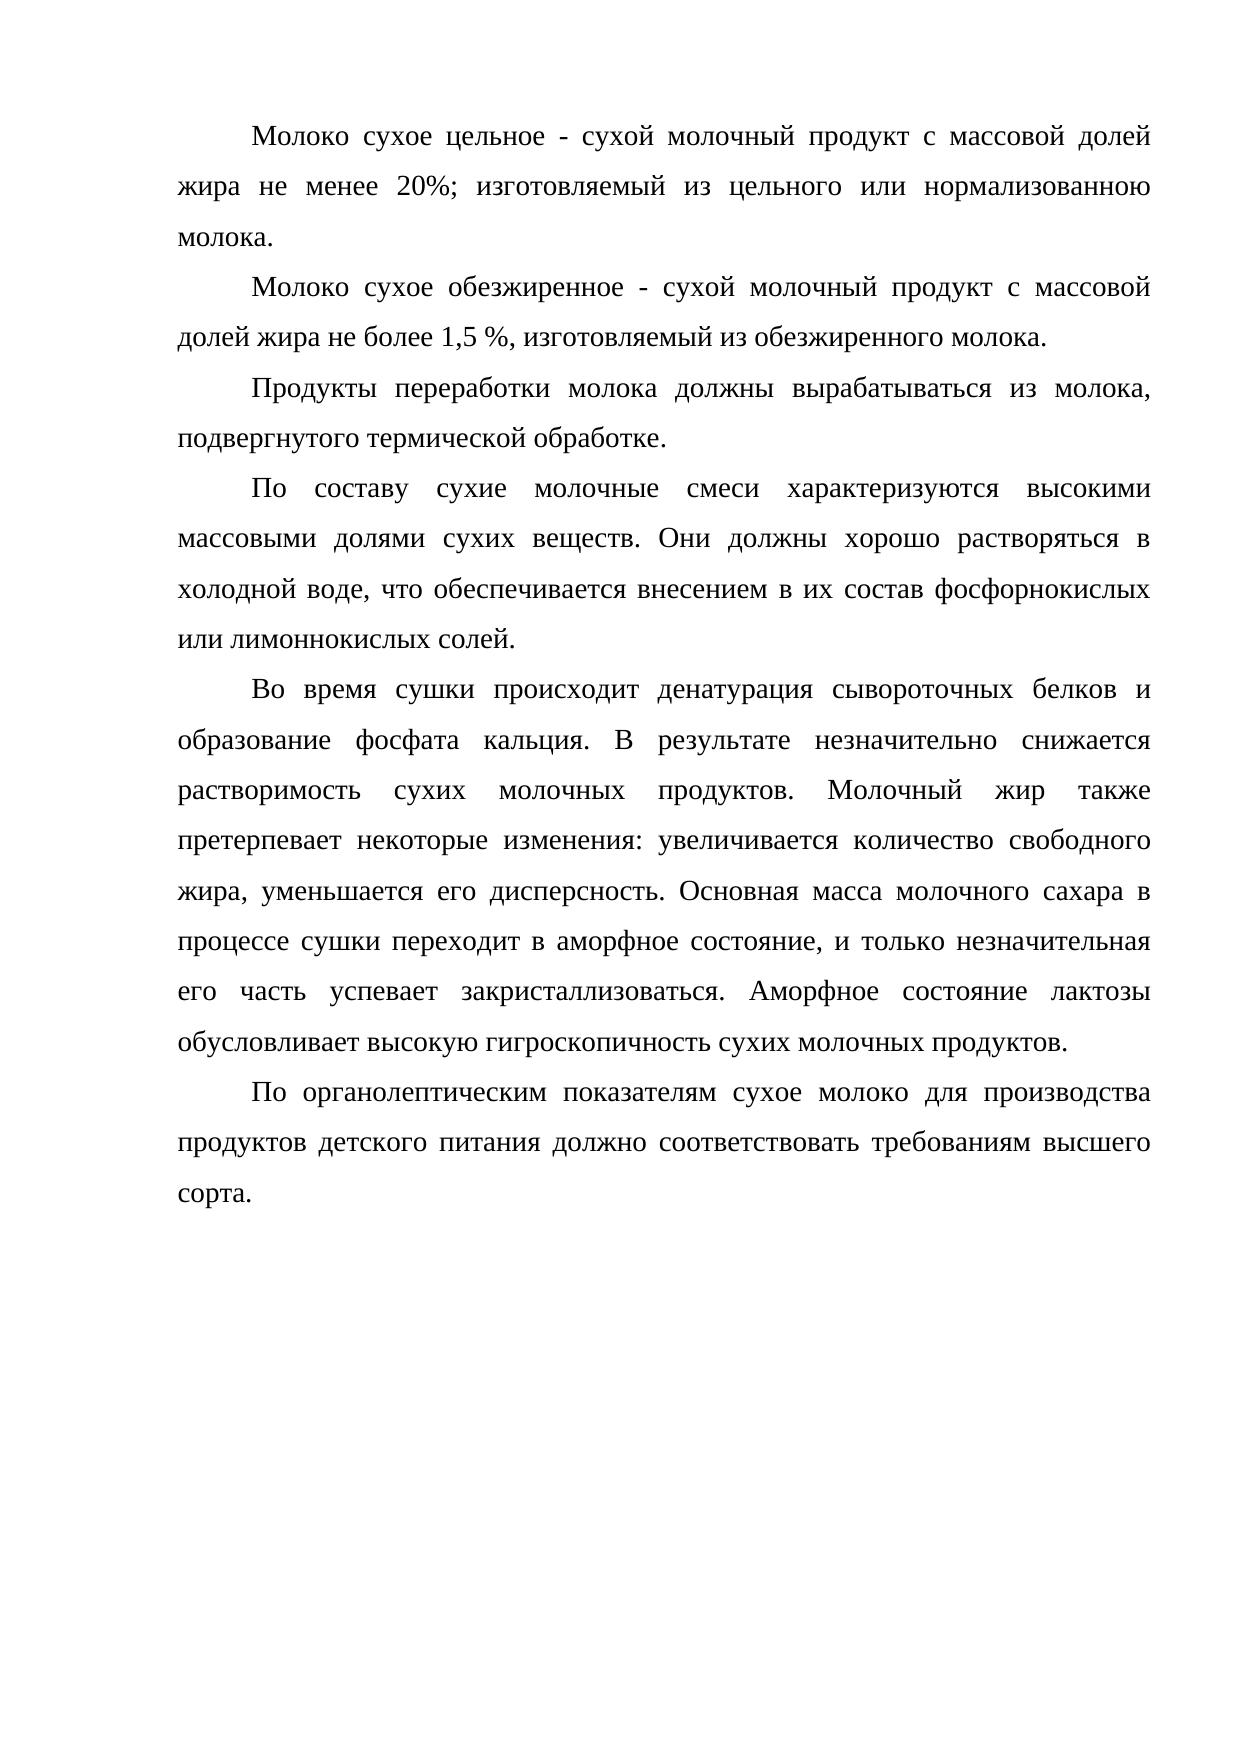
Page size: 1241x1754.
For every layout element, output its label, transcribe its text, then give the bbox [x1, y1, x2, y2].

text Во время сушки происходит денатурация сывороточных белков и образование фосфата кальция. В результате незначительно снижается растворимость сухих молочных продуктов. Молочный жир также претерпевает некоторые изменения: увеличивается количество свободного жира, уменьшается его дисперсность. Основная масса молочного сахара в процессе сушки переходит в аморфное состояние, и только незначительная его часть успевает закристаллизоваться. Аморфное состояние лактозы обусловливает высокую гигроскопичность сухих молочных продуктов. [177, 672, 1152, 1057]
text По органолептическим показателям сухое молоко для производства продуктов детского питания должно соответствовать требованиям высшего сорта. [177, 1074, 1152, 1208]
text По составу сухие молочные смеси характеризуются высокими массовыми долями сухих веществ. Они должны хорошо растворяться в холодной воде, что обеспечивается внесением в их состав фосфорнокислых или лимоннокислых солей. [177, 470, 1152, 655]
text Молоко сухое цельное - сухой молочный продукт с массовой долей жира не менее 20%; изготовляемый из цельного или нормализованною молока. [177, 118, 1152, 252]
text Молоко сухое обезжиренное - сухой молочный продукт с массовой долей жира не более 1,5 %, изготовляемый из обезжиренного молока. [177, 269, 1152, 353]
text Продукты переработки молока должны вырабатываться из молока, подвергнутого термической обработке. [177, 370, 1152, 453]
